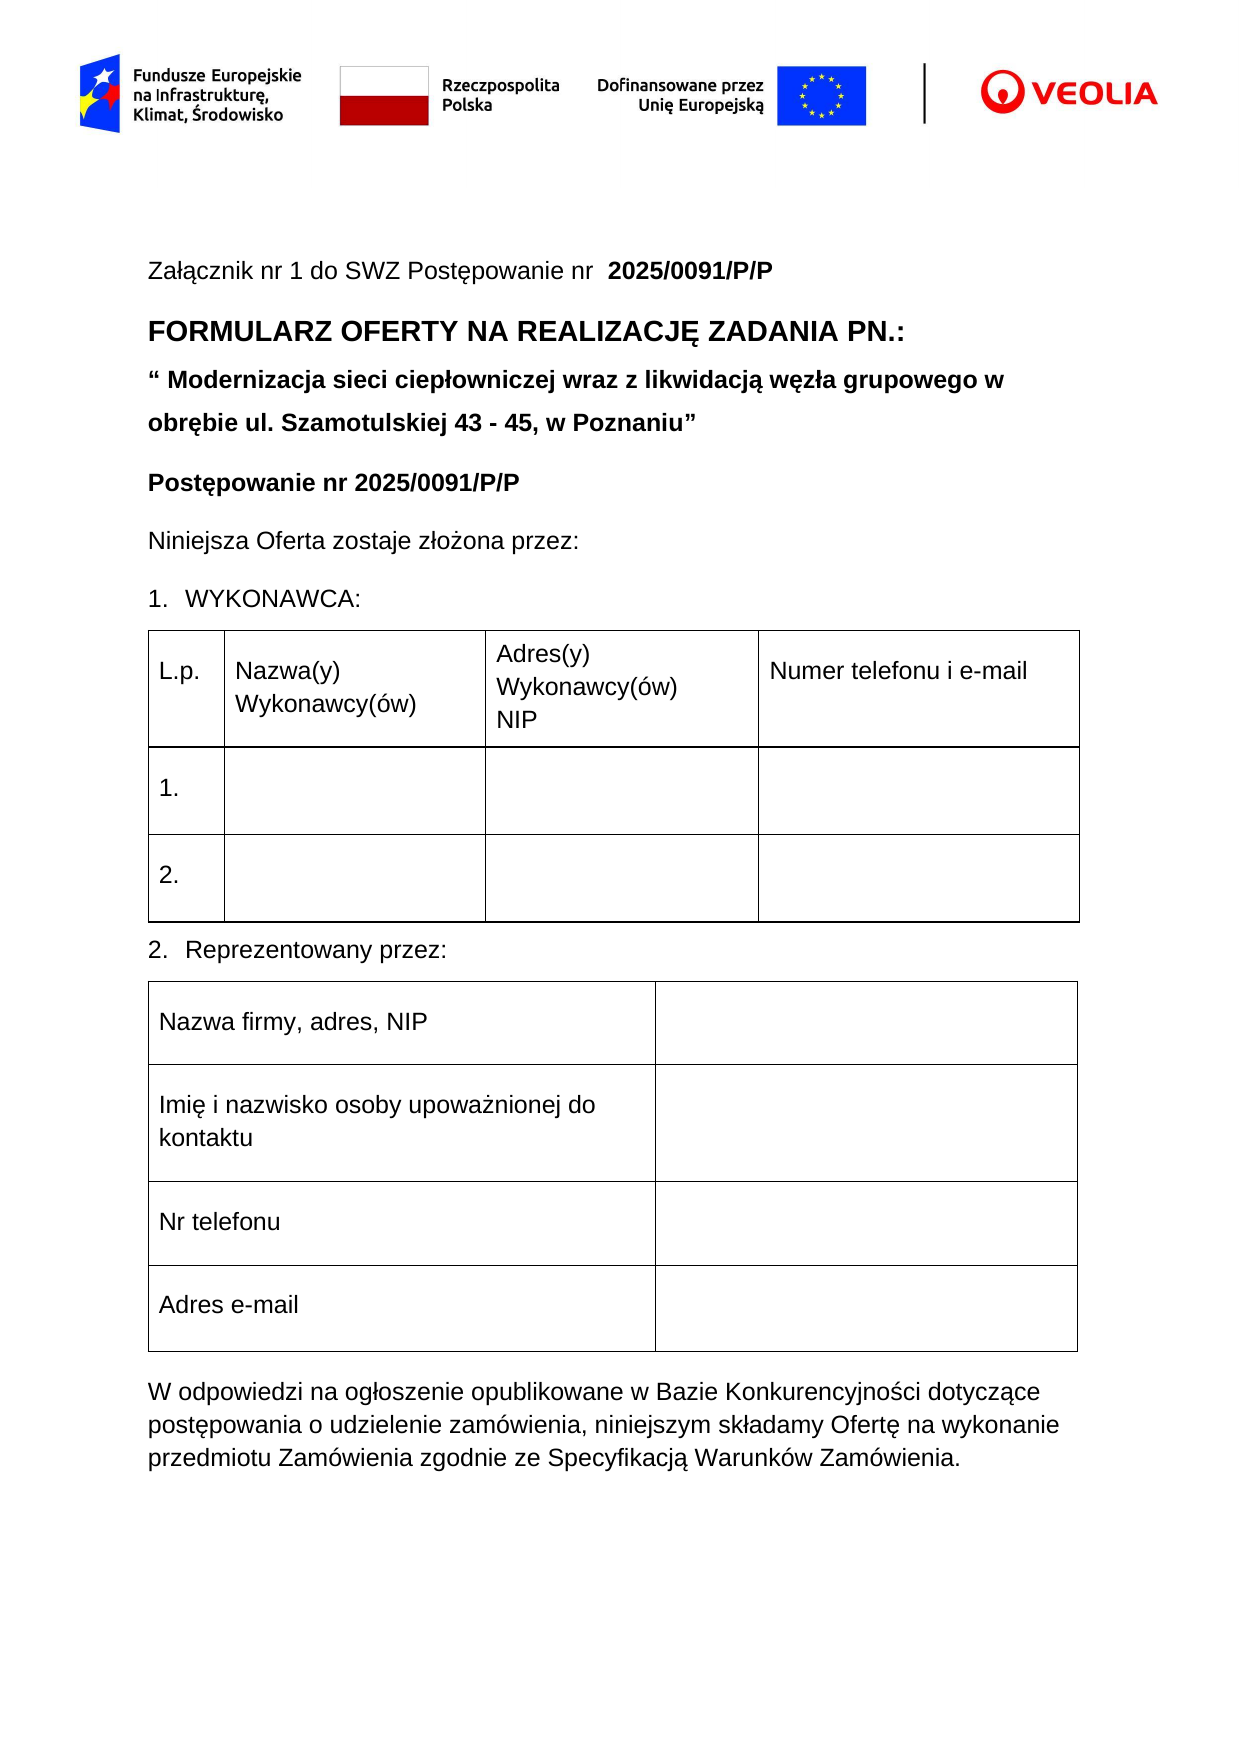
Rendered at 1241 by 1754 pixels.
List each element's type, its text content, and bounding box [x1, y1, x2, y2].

text Postępowanie nr 2025/0091/P/P [148, 468, 1093, 497]
table_header Adres(y) Wykonawcy(ów) NIP [486, 631, 758, 746]
table_cell 1. [149, 748, 224, 834]
table_cell [656, 1182, 1077, 1264]
table_cell [486, 748, 758, 834]
table_cell [656, 1266, 1077, 1351]
table_cell [225, 748, 485, 834]
table_cell Adres e-mail [149, 1266, 655, 1351]
table_cell [225, 835, 485, 921]
text FORMULARZ OFERTY NA REALIZACJĘ ZADANIA PN.: [148, 314, 1093, 348]
table_cell [759, 835, 1079, 921]
text 1. WYKONAWCA: [148, 584, 1093, 613]
text Niniejsza Oferta zostaje złożona przez: [148, 526, 1093, 555]
table_header L.p. [149, 631, 224, 746]
text “ Modernizacja sieci ciepłowniczej wraz z likwidacją węzła grupowego w obrębie ul. Szamotulskiej 43 - 45, w Poznaniu” [148, 365, 1093, 437]
table_cell [656, 1065, 1077, 1181]
text Załącznik nr 1 do SWZ Postępowanie nr 2025/0091/P/P [148, 256, 1093, 285]
table_cell [759, 748, 1079, 834]
text W odpowiedzi na ogłoszenie opublikowane w Bazie Konkurencyjności dotyczące postępowania o udzielenie zamówienia, niniejszym składamy Ofertę na wykonanie przedmiotu Zamówienia zgodnie ze Specyfikacją Warunków Zamówienia. [148, 1377, 1093, 1472]
table_header Numer telefonu i e-mail [759, 631, 1079, 746]
table_cell 2. [149, 835, 224, 921]
table_cell Nr telefonu [149, 1182, 655, 1264]
picture [3, 0, 1239, 188]
table_cell Imię i nazwisko osoby upoważnionej do kontaktu [149, 1065, 655, 1181]
table_header Nazwa(y) Wykonawcy(ów) [225, 631, 485, 746]
table_cell [486, 835, 758, 921]
text 2. Reprezentowany przez: [148, 935, 1093, 964]
table_header [656, 982, 1077, 1064]
table_header Nazwa firmy, adres, NIP [149, 982, 655, 1064]
